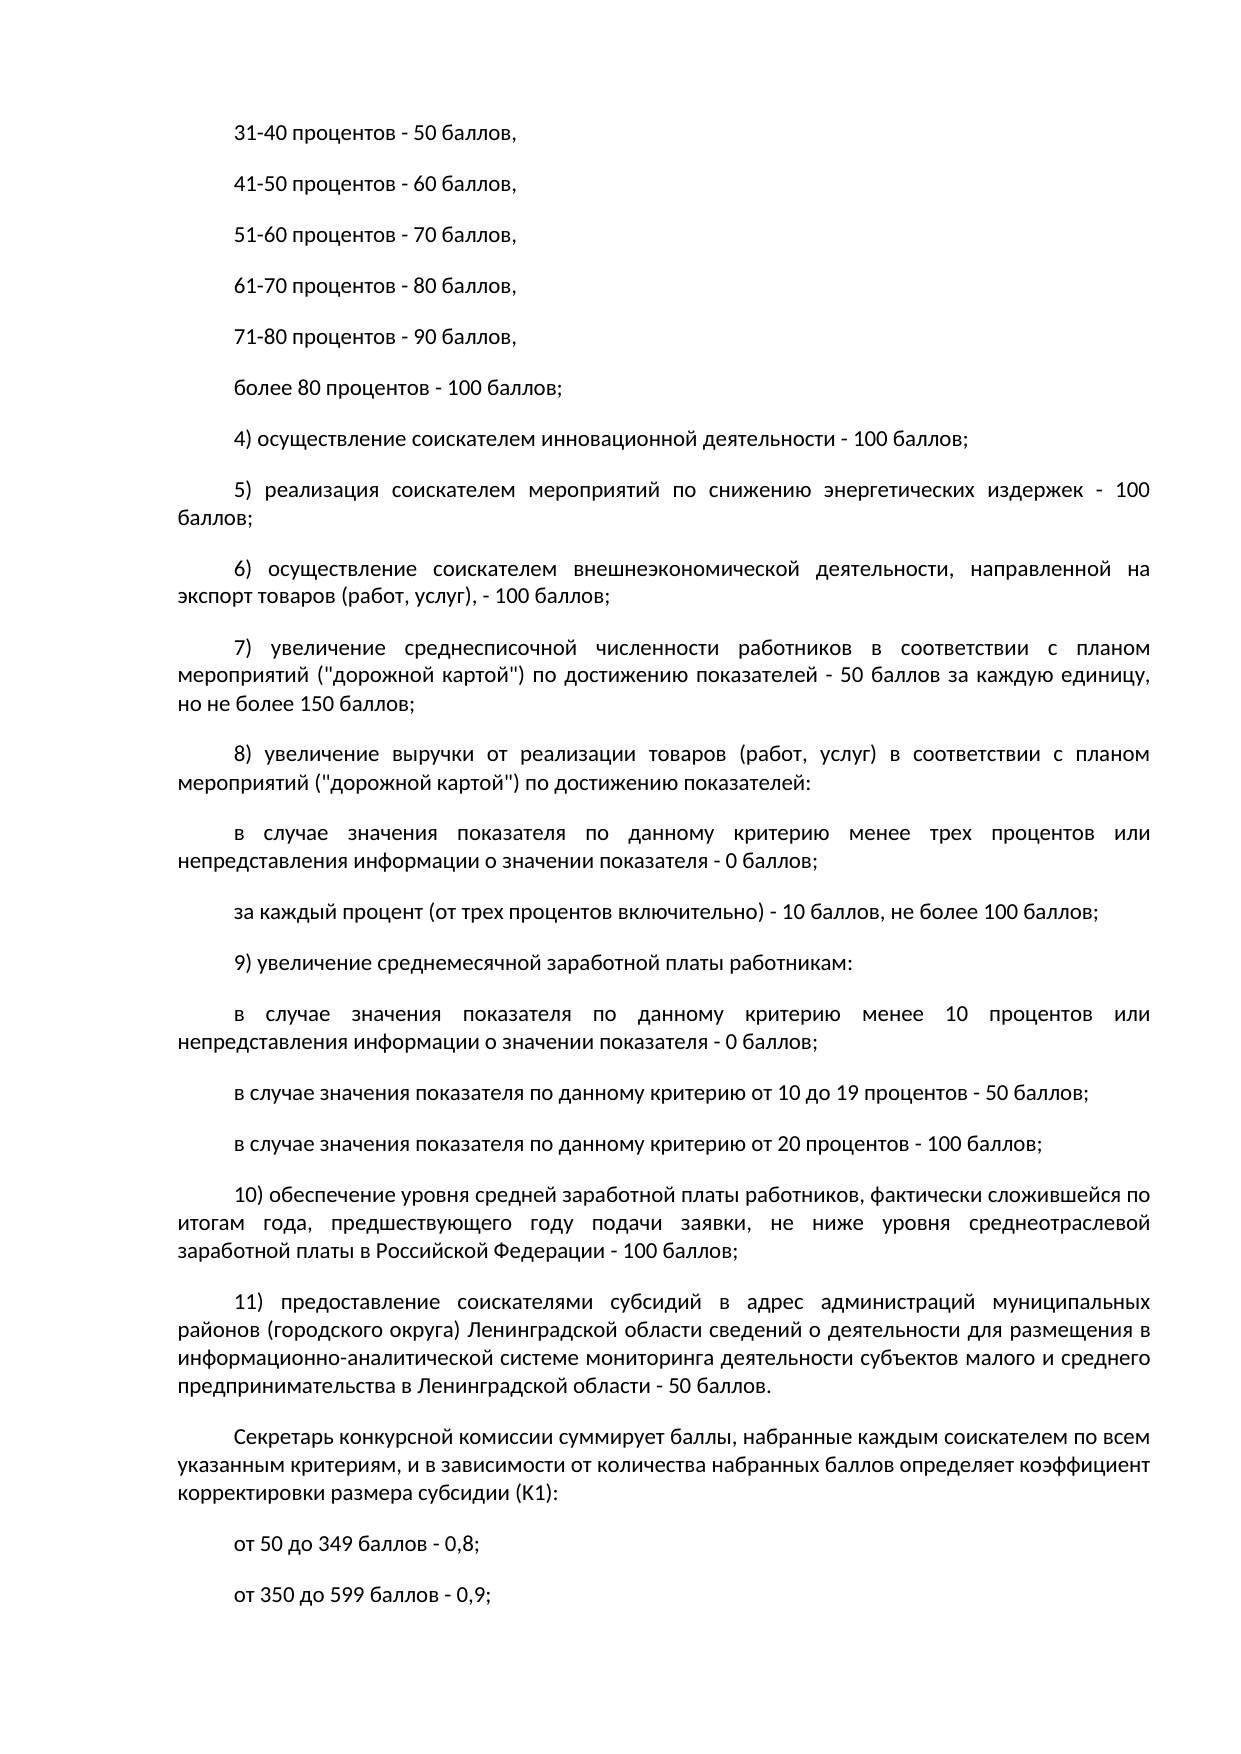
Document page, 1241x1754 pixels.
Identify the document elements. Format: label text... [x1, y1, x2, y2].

text от 50 до 349 баллов - 0,8; [177, 1529, 1152, 1557]
text 8) увеличение выручки от реализации товаров (работ, услуг) в соответствии с планом мероприятий ("дорожной картой") по достижению показателей: [177, 739, 1152, 796]
text 31-40 процентов - 50 баллов, [177, 118, 1152, 146]
text 4) осуществление соискателем инновационной деятельности - 100 баллов; [177, 424, 1152, 452]
text 51-60 процентов - 70 баллов, [177, 220, 1152, 248]
text 7) увеличение среднесписочной численности работников в соответствии с планом мероприятий ("дорожной картой") по достижению показателей - 50 баллов за каждую единицу, но не более 150 баллов; [177, 633, 1152, 717]
text в случае значения показателя по данному критерию от 20 процентов - 100 баллов; [177, 1129, 1152, 1157]
text 6) осуществление соискателем внешнеэкономической деятельности, направленной на экспорт товаров (работ, услуг), - 100 баллов; [177, 554, 1152, 610]
text в случае значения показателя по данному критерию менее трех процентов или непредставления информации о значении показателя - 0 баллов; [177, 818, 1152, 874]
text Секретарь конкурсной комиссии суммирует баллы, набранные каждым соискателем по всем указанным критериям, и в зависимости от количества набранных баллов определяет коэффициент корректировки размера субсидии (K1): [177, 1422, 1152, 1506]
text в случае значения показателя по данному критерию менее 10 процентов или непредставления информации о значении показателя - 0 баллов; [177, 999, 1152, 1055]
text в случае значения показателя по данному критерию от 10 до 19 процентов - 50 баллов; [177, 1078, 1152, 1106]
text 10) обеспечение уровня средней заработной платы работников, фактически сложившейся по итогам года, предшествующего году подачи заявки, не ниже уровня среднеотраслевой заработной платы в Российской Федерации - 100 баллов; [177, 1180, 1152, 1264]
text 5) реализация соискателем мероприятий по снижению энергетических издержек - 100 баллов; [177, 475, 1152, 531]
text 71-80 процентов - 90 баллов, [177, 322, 1152, 350]
text 11) предоставление соискателями субсидий в адрес администраций муниципальных районов (городского округа) Ленинградской области сведений о деятельности для размещения в информационно-аналитической системе мониторинга деятельности субъектов малого и среднего предпринимательства в Ленинградской области - 50 баллов. [177, 1287, 1152, 1399]
text 61-70 процентов - 80 баллов, [177, 271, 1152, 299]
text от 350 до 599 баллов - 0,9; [177, 1580, 1152, 1608]
text за каждый процент (от трех процентов включительно) - 10 баллов, не более 100 баллов; [177, 897, 1152, 926]
text 9) увеличение среднемесячной заработной платы работникам: [177, 948, 1152, 976]
text 41-50 процентов - 60 баллов, [177, 169, 1152, 197]
text более 80 процентов - 100 баллов; [177, 373, 1152, 401]
